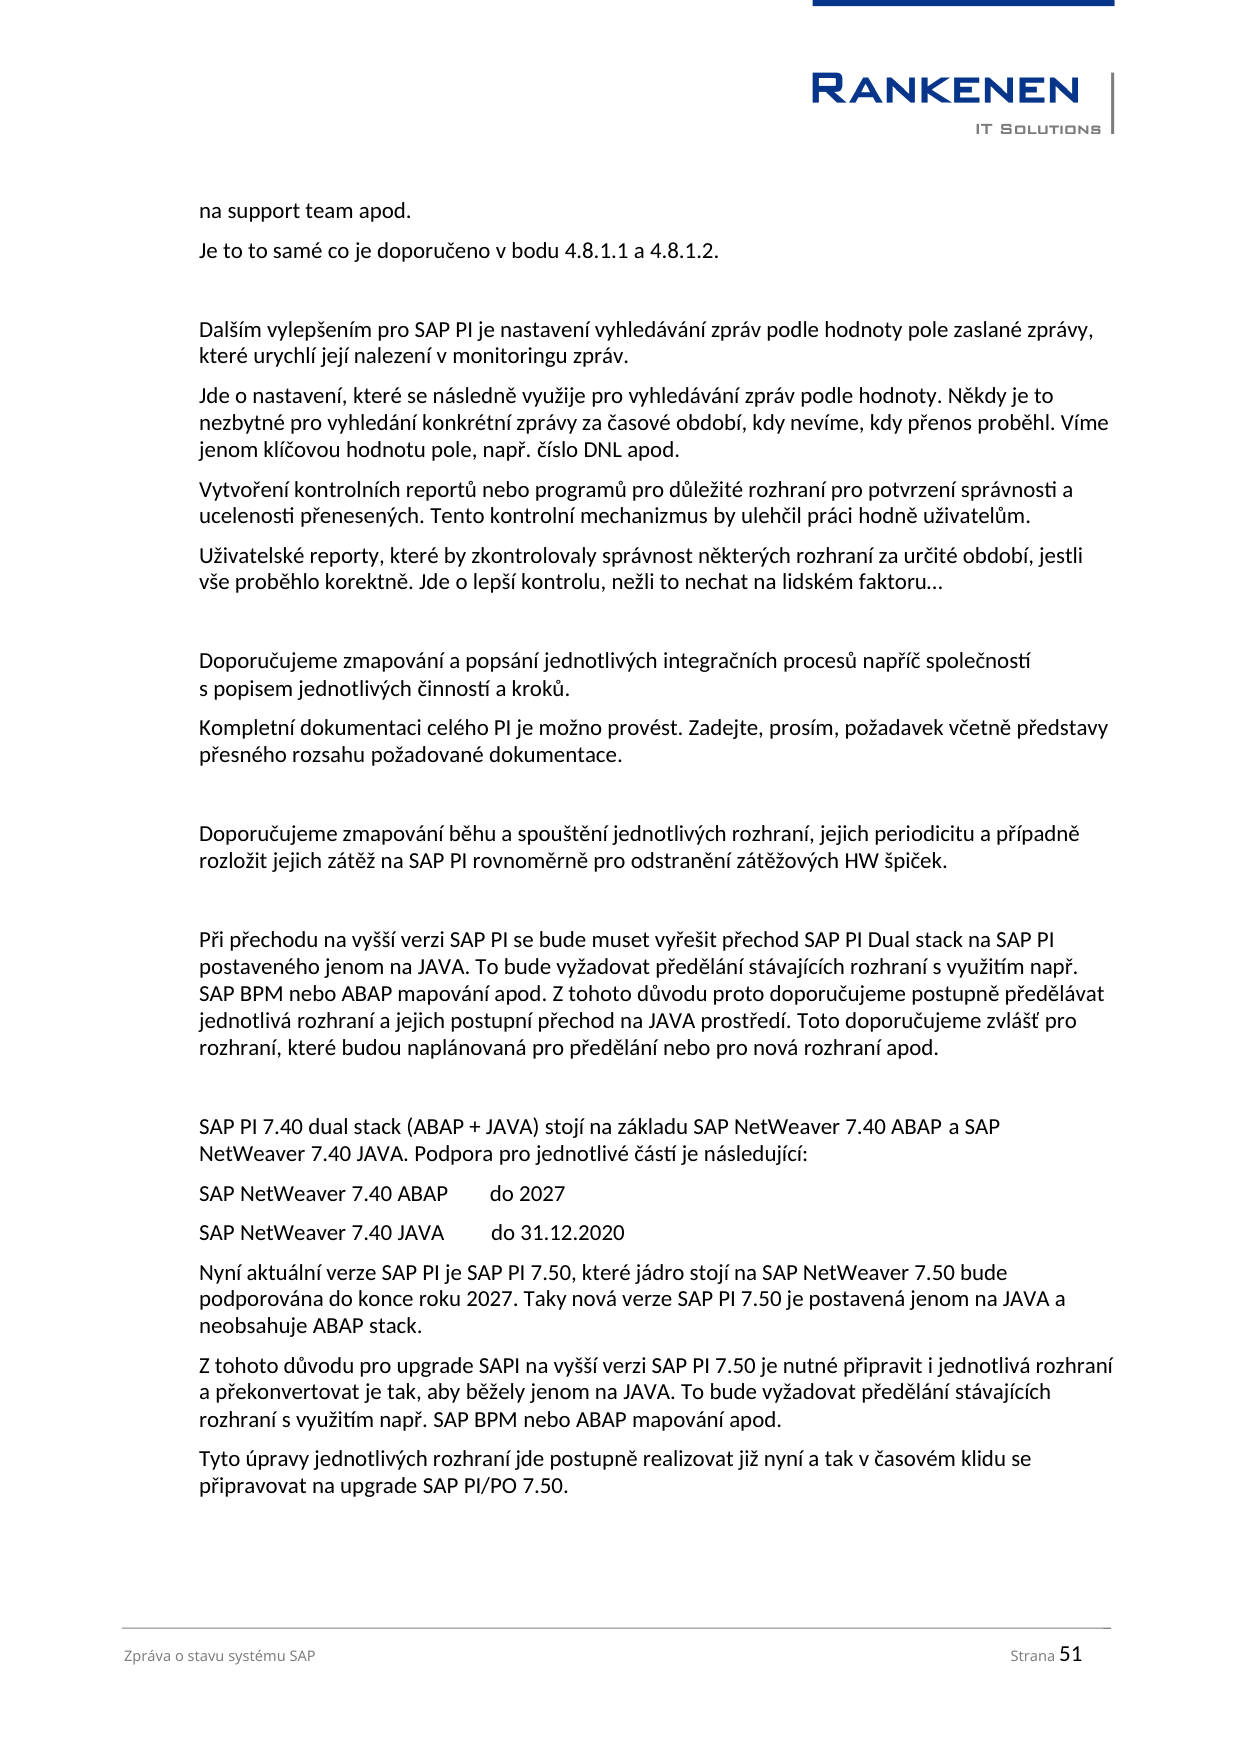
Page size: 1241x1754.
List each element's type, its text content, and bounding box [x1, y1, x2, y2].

text Nyní aktuální verze SAP PI je SAP PI 7.50, které jádro stojí na SAP NetWeaver 7.50 bude podporována do konce roku 2027. Taky nová verze SAP PI 7.50 je postavená jenom na JAVA a neobsahuje ABAP stack. [199, 1258, 1069, 1339]
text Tyto úpravy jednotlivých rozhraní jde postupně realizovat již nyní a tak v časovém klidu se připravovat na upgrade SAP PI/PO 7.50. [199, 1445, 1035, 1499]
text Kompletní dokumentaci celého PI je možno provést. Zadejte, prosím, požadavek včetně představy přesného rozsahu požadované dokumentace. [199, 714, 1111, 768]
text Dalším vylepšením pro SAP PI je nastavení vyhledávání zpráv podle hodnoty pole zaslané zprávy, které urychlí její nalezení v monitoringu zpráv. [199, 316, 1097, 370]
text Uživatelské reporty, které by zkontrolovaly správnost některých rozhraní za určité období, jestli vše proběhlo korektně. Jde o lepší kontrolu, nežli to nechat na lidském faktoru… [199, 542, 1086, 596]
text SAP NetWeaver 7.40 ABAP do 2027 [199, 1179, 1240, 1207]
picture [812, 0, 1115, 134]
text Jde o nastavení, které se následně využije pro vyhledávání zpráv podle hodnoty. Někdy je to [199, 381, 1240, 409]
text Doporučujeme zmapování a popsání jednotlivých integračních procesů napříč společností [199, 647, 1240, 674]
text Je to to samé co je doporučeno v bodu 4.8.1.1 a 4.8.1.2. [199, 236, 1240, 264]
text s popisem jednotlivých činností a kroků. [199, 674, 1240, 702]
text na support team apod. [199, 196, 1240, 224]
text Při přechodu na vyšší verzi SAP PI se bude muset vyřešit přechod SAP PI Dual stack na SAP PI postaveného jenom na JAVA. To bude vyžadovat předělání stávajících rozhraní s využitím např. SAP BPM nebo ABAP mapování apod. Z tohoto důvodu proto doporučujeme postupně předělávat jednotlivá rozhraní a jejich postupní přechod na JAVA prostředí. Toto doporučujeme zvlášť pro [199, 926, 1108, 1034]
text Doporučujeme zmapování běhu a spouštění jednotlivých rozhraní, jejich periodicitu a případně rozložit jejich zátěž na SAP PI rovnoměrně pro odstranění zátěžových HW špiček. [199, 820, 1083, 874]
text Vytvoření kontrolních reportů nebo programů pro důležité rozhraní pro potvrzení správnosti a ucelenosti přenesených. Tento kontrolní mechanizmus by ulehčil práci hodně uživatelům. [199, 476, 1076, 529]
text nezbytné pro vyhledání konkrétní zprávy za časové období, kdy nevíme, kdy přenos proběhl. Víme jenom klíčovou hodnotu pole, např. číslo DNL apod. [199, 409, 1112, 463]
text SAP PI 7.40 dual stack (ABAP + JAVA) stojí na základu SAP NetWeaver 7.40 ABAP a SAP NetWeaver 7.40 JAVA. Podpora pro jednotlivé částí je následující: [199, 1113, 1088, 1167]
text rozhraní s využitím např. SAP BPM nebo ABAP mapování apod. [199, 1406, 1240, 1433]
text rozhraní, které budou naplánovaná pro předělání nebo pro nová rozhraní apod. [199, 1034, 1240, 1061]
text Z tohoto důvodu pro upgrade SAPI na vyšší verzi SAP PI 7.50 je nutné připravit i jednotlivá rozhraní a překonvertovat je tak, aby běžely jenom na JAVA. To bude vyžadovat předělání stávajících [199, 1352, 1116, 1406]
text SAP NetWeaver 7.40 JAVA do 31.12.2020 [199, 1218, 1240, 1246]
